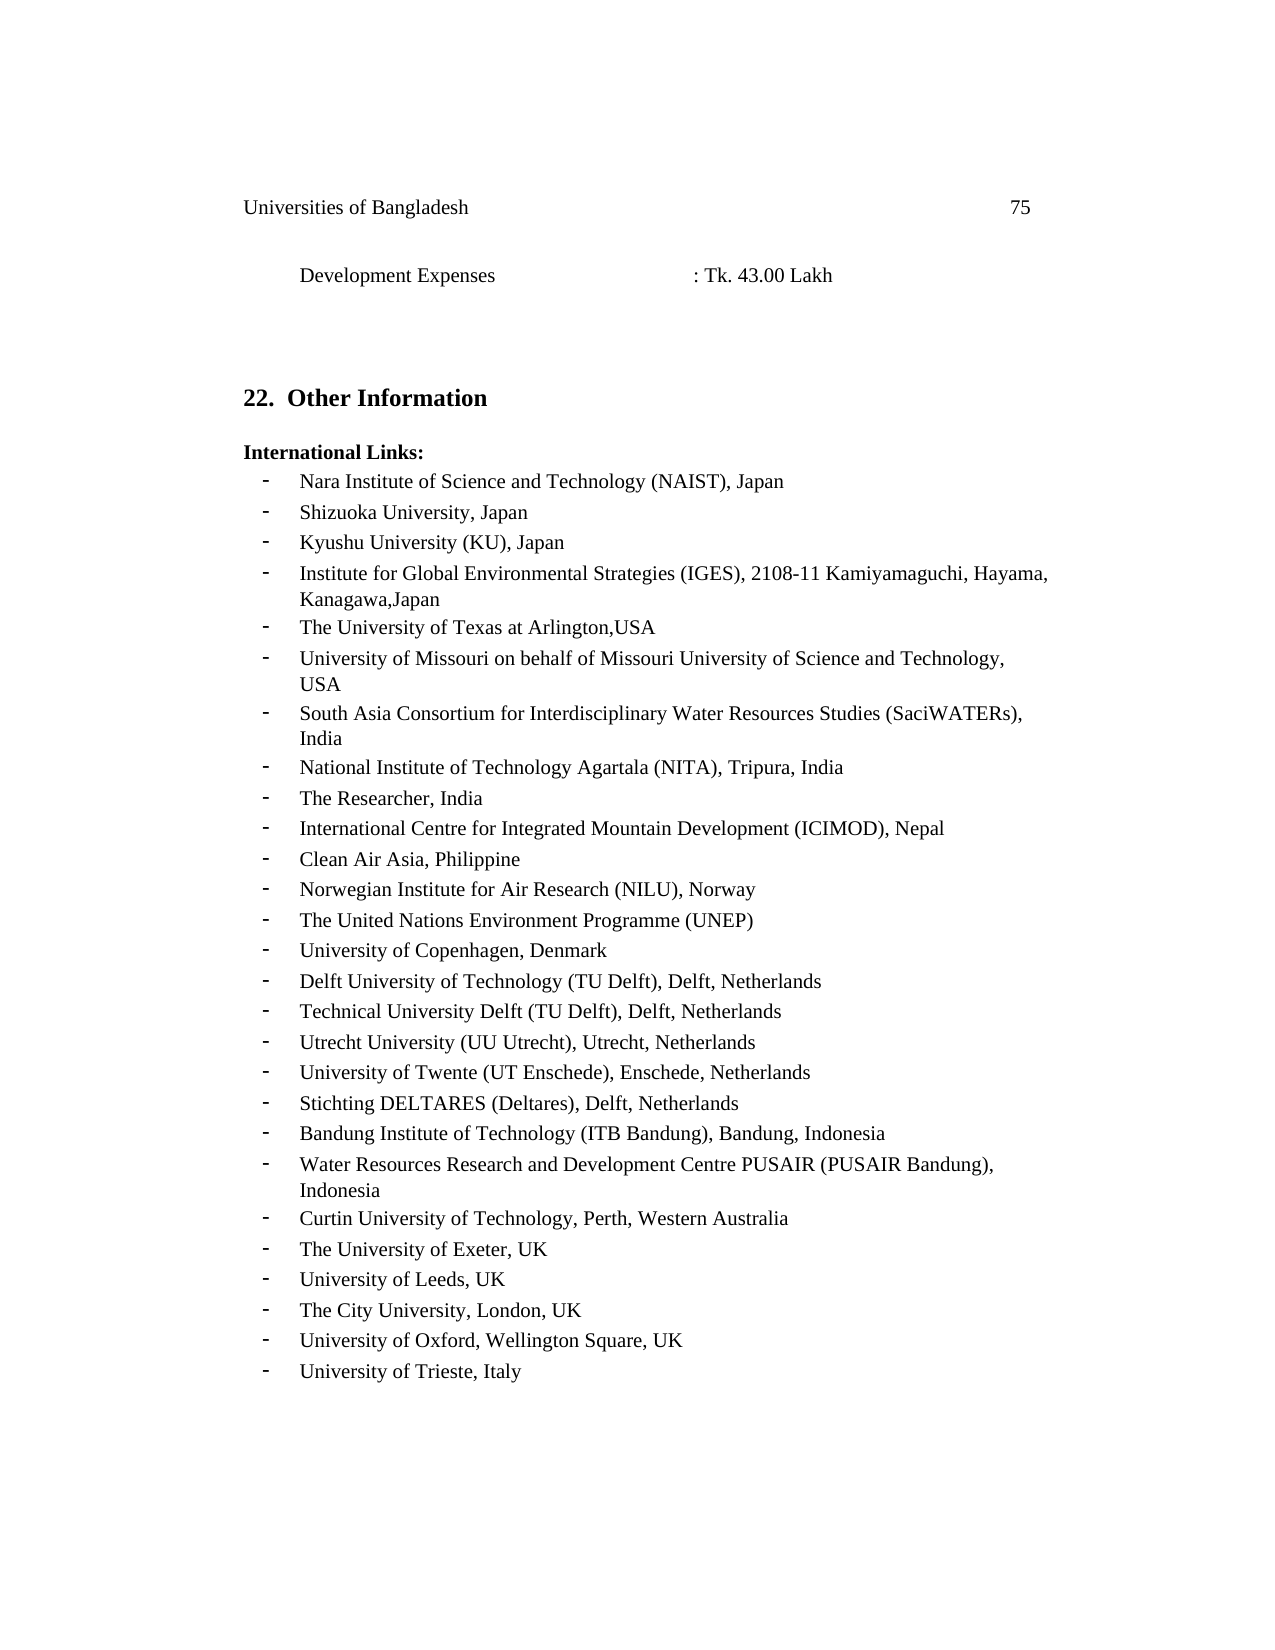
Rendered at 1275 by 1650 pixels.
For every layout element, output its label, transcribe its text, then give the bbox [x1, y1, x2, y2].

list Utrecht University (UU Utrecht), Utrecht, Netherlands [262, 1025, 1032, 1055]
list The University of Exeter, UK [262, 1232, 1032, 1263]
list The City University, London, UK [262, 1293, 1032, 1324]
list Nara Institute of Science and Technology (NAIST), Japan [262, 464, 1032, 495]
list University of Oxford, Wellington Square, UK [262, 1324, 1032, 1354]
list National Institute of Technology Agartala (NITA), Tripura, India [262, 750, 1032, 781]
list International Centre for Integrated Mountain Development (ICIMOD), Nepal [262, 811, 1032, 842]
list University of Leeds, UK [262, 1263, 1032, 1293]
list The University of Texas at Arlington,USA [262, 611, 1032, 641]
text International Links: [243, 440, 1032, 464]
list Technical University Delft (TU Delft), Delft, Netherlands [262, 994, 1032, 1025]
list Kyushu University (KU), Japan [262, 525, 1032, 556]
list Delft University of Technology (TU Delft), Delft, Netherlands [262, 964, 1032, 994]
list Clean Air Asia, Philippine [262, 842, 1032, 872]
list The Researcher, India [262, 781, 1032, 811]
list University of Trieste, Italy [262, 1354, 1032, 1385]
list Water Resources Research and Development Centre PUSAIR (PUSAIR Bandung), Indonesia [262, 1147, 1032, 1202]
list University of Copenhagen, Denmark [243, 933, 1032, 964]
list Stichting DELTARES (Deltares), Delft, Netherlands [262, 1086, 1032, 1116]
list Norwegian Institute for Air Research (NILU), Norway [262, 872, 1032, 903]
list University of Twente (UT Enschede), Enschede, Netherlands [262, 1055, 1032, 1086]
text 22. Other Information [243, 383, 1032, 412]
list Curtin University of Technology, Perth, Western Australia [262, 1202, 1032, 1232]
list Institute for Global Environmental Strategies (IGES), 2108-11 Kamiyamaguchi, Hayama, Kanagawa,Japan [243, 556, 1032, 611]
list Bandung Institute of Technology (ITB Bandung), Bandung, Indonesia [262, 1116, 1032, 1147]
list University of Missouri on behalf of Missouri University of Science and Technology, USA [262, 641, 1032, 696]
text Development Expenses : Tk. 43.00 Lakh [243, 262, 1032, 287]
list Shizuoka University, Japan [262, 495, 1032, 525]
list South Asia Consortium for Interdisciplinary Water Resources Studies (SaciWATERs), India [262, 696, 1032, 750]
list The United Nations Environment Programme (UNEP) [262, 903, 1032, 933]
